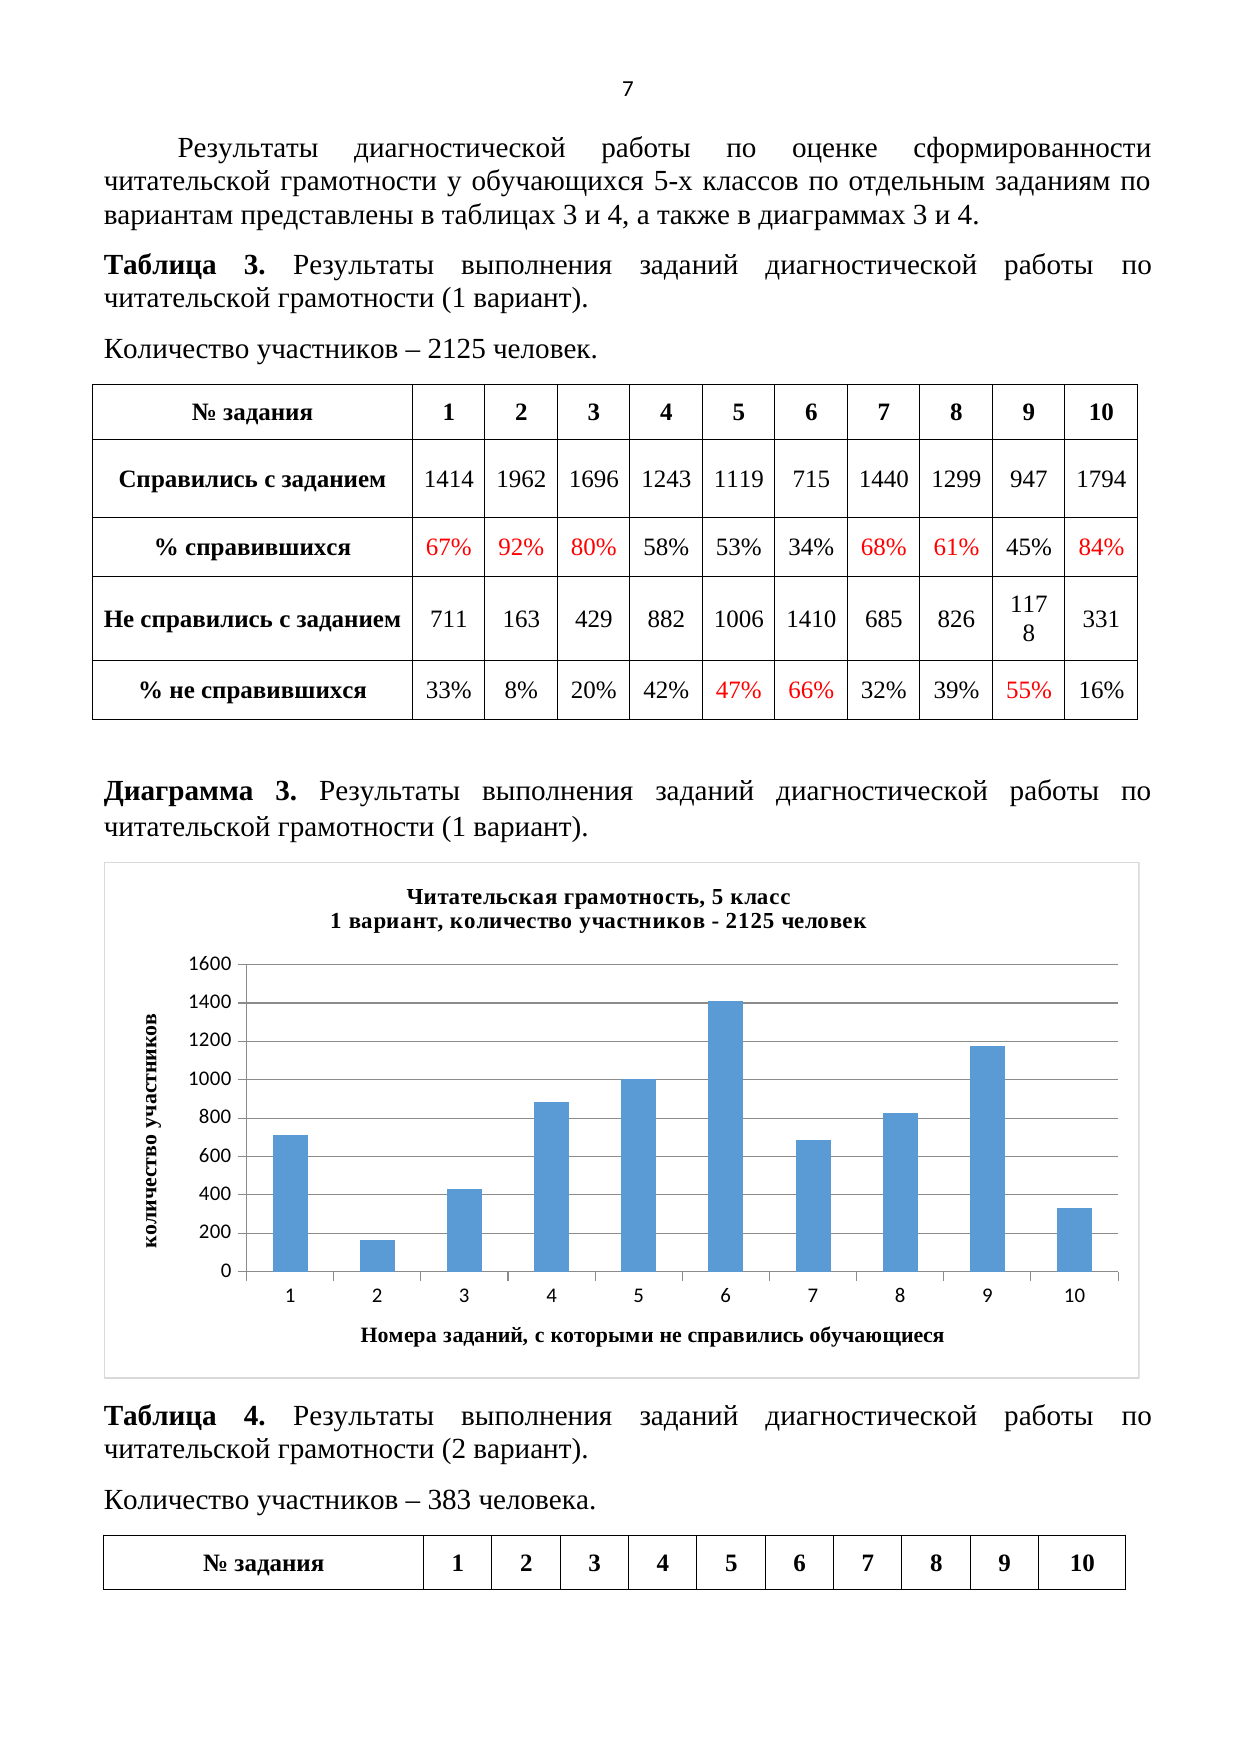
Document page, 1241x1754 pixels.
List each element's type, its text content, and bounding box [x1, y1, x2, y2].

table_cell 55% [993, 661, 1064, 719]
table_cell 1006 [703, 577, 774, 659]
table_cell 92% [485, 518, 557, 576]
table_cell 429 [558, 577, 629, 659]
table_cell 58% [630, 518, 702, 576]
table_header 2 [485, 385, 557, 438]
table_header 8 [902, 1536, 970, 1589]
table_header 7 [834, 1536, 901, 1589]
table_cell 1696 [558, 440, 629, 517]
table_cell 1178 [993, 577, 1064, 659]
table_cell 1410 [775, 577, 847, 659]
table_cell 1962 [485, 440, 557, 517]
table_cell 47% [703, 661, 774, 719]
table_cell 33% [413, 661, 484, 719]
table_header 8 [920, 385, 992, 438]
table_cell 68% [848, 518, 919, 576]
table_cell Не справились с заданием [93, 577, 412, 659]
table_header 6 [775, 385, 847, 438]
text Таблица 4. Результаты выполнения заданий диагностической работы по читательской грамотности (2 вариант). [103, 1398, 1152, 1465]
table_cell 882 [630, 577, 702, 659]
table_cell 685 [848, 577, 919, 659]
table_header 4 [630, 385, 702, 438]
table_cell 80% [558, 518, 629, 576]
table_cell 42% [630, 661, 702, 719]
table_cell 39% [920, 661, 992, 719]
table_header 3 [561, 1536, 628, 1589]
table_cell 331 [1065, 577, 1137, 659]
table_cell 32% [848, 661, 919, 719]
table_header 9 [993, 385, 1064, 438]
table_cell 826 [920, 577, 992, 659]
table_cell 163 [485, 577, 557, 659]
table_cell Справились с заданием [93, 440, 412, 517]
table_cell 84% [1065, 518, 1137, 576]
table_header 2 [492, 1536, 560, 1589]
table_header 10 [1039, 1536, 1125, 1589]
table_cell 16% [1065, 661, 1137, 719]
table_cell 53% [703, 518, 774, 576]
table_cell 715 [775, 440, 847, 517]
table_cell % не справившихся [93, 661, 412, 719]
text Таблица 3. Результаты выполнения заданий диагностической работы по читательской грамотности (1 вариант). [103, 247, 1152, 314]
table_cell 67% [413, 518, 484, 576]
table_header 9 [971, 1536, 1038, 1589]
table_header 6 [766, 1536, 833, 1589]
table_header 5 [697, 1536, 765, 1589]
table_header 4 [629, 1536, 696, 1589]
text Диаграмма 3. Результаты выполнения заданий диагностической работы по читательской грамотности (1 вариант). [103, 773, 1152, 842]
table_header 3 [558, 385, 629, 438]
table_header 5 [703, 385, 774, 438]
table_header 1 [424, 1536, 491, 1589]
table_header 7 [848, 385, 919, 438]
table_cell 1299 [920, 440, 992, 517]
table_header 10 [1065, 385, 1137, 438]
text Результаты диагностической работы по оценке сформированности читательской грамотности у обучающихся 5-х классов по отдельным заданиям по вариантам представлены в таблицах 3 и 4, а также в диаграммах 3 и 4. [103, 130, 1152, 230]
table_cell 34% [775, 518, 847, 576]
table_header № задания [93, 385, 412, 438]
table_cell 8% [485, 661, 557, 719]
table_header 1 [413, 385, 484, 438]
table_cell 61% [920, 518, 992, 576]
table_cell 20% [558, 661, 629, 719]
table_cell 1119 [703, 440, 774, 517]
table_cell % справившихся [93, 518, 412, 576]
table_header № задания [104, 1536, 423, 1589]
text Количество участников – 383 человека. [103, 1482, 1152, 1515]
table_cell 1440 [848, 440, 919, 517]
table_cell 711 [413, 577, 484, 659]
table_cell 1414 [413, 440, 484, 517]
table_cell 947 [993, 440, 1064, 517]
table_cell 1243 [630, 440, 702, 517]
table_cell 66% [775, 661, 847, 719]
text Количество участников – 2125 человек. [103, 331, 1152, 364]
table_cell 45% [993, 518, 1064, 576]
table_cell 1794 [1065, 440, 1137, 517]
